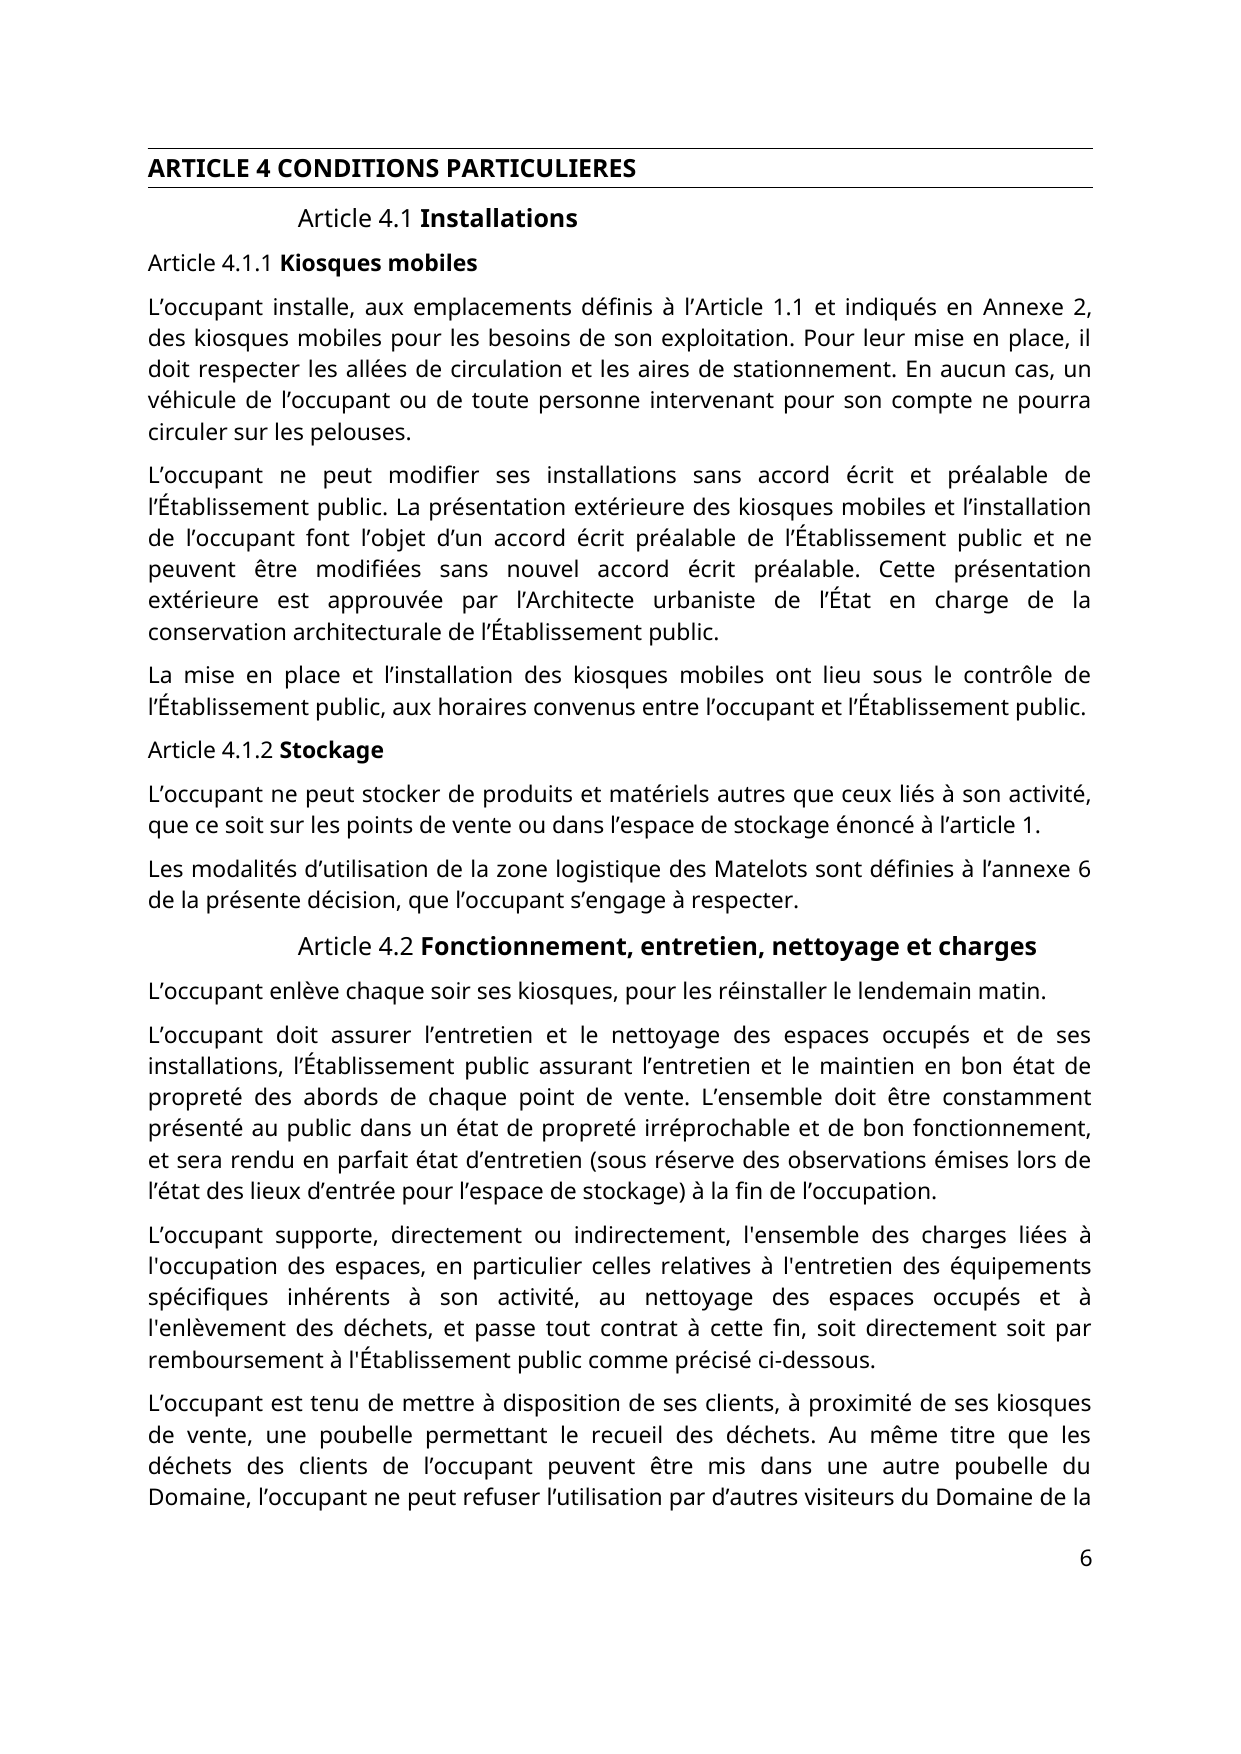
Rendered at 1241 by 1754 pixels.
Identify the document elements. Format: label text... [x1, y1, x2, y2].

subtitle Stockage [148, 734, 1093, 766]
subtitle Installations [298, 200, 1093, 234]
subtitle Kiosques mobiles [148, 247, 1093, 278]
text La mise en place et l’installation des kiosques mobiles ont lieu sous le contrôle de l’Établissement public, aux horaires convenus entre l’occupant et l’Établissement public. [148, 659, 1093, 722]
text L’occupant installe, aux emplacements définis à l’Article 1.1 et indiqués en Annexe 2, des kiosques mobiles pour les besoins de son exploitation. Pour leur mise en place, il doit respecter les allées de circulation et les aires de stationnement. En aucun cas, un véhicule de l’occupant ou de toute personne intervenant pour son compte ne pourra circuler sur les pelouses. [148, 291, 1093, 447]
subtitle Fonctionnement, entretien, nettoyage et charges [298, 928, 1093, 962]
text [148, 1387, 1093, 1512]
text Les modalités d’utilisation de la zone logistique des Matelots sont définies à l’annexe 6 de la présente décision, que l’occupant s’engage à respecter. [148, 853, 1093, 916]
text L’occupant ne peut modifier ses installations sans accord écrit et préalable de l’Établissement public. La présentation extérieure des kiosques mobiles et l’installation de l’occupant font l’objet d’un accord écrit préalable de l’Établissement public et ne peuvent être modifiées sans nouvel accord écrit préalable. Cette présentation extérieure est approuvée par l’Architecte urbaniste de l’État en charge de la conservation architecturale de l’Établissement public. [148, 459, 1093, 647]
text L’occupant enlève chaque soir ses kiosques, pour les réinstaller le lendemain matin. [148, 975, 1093, 1006]
subtitle CONDITIONS PARTICULIERES [148, 149, 1093, 187]
text L’occupant doit assurer l’entretien et le nettoyage des espaces occupés et de ses installations, l’Établissement public assurant l’entretien et le maintien en bon état de propreté des abords de chaque point de vente. L’ensemble doit être constamment présenté au public dans un état de propreté irréprochable et de bon fonctionnement, et sera rendu en parfait état d’entretien (sous réserve des observations émises lors de l’état des lieux d’entrée pour l’espace de stockage) à la fin de l’occupation. [148, 1018, 1093, 1206]
text L’occupant supporte, directement ou indirectement, l'ensemble des charges liées à l'occupation des espaces, en particulier celles relatives à l'entretien des équipements spécifiques inhérents à son activité, au nettoyage des espaces occupés et à l'enlèvement des déchets, et passe tout contrat à cette fin, soit directement soit par remboursement à l'Établissement public comme précisé ci-dessous. [148, 1218, 1093, 1375]
text L’occupant ne peut stocker de produits et matériels autres que ceux liés à son activité, que ce soit sur les points de vente ou dans l’espace de stockage énoncé à l’article 1. [148, 778, 1093, 841]
